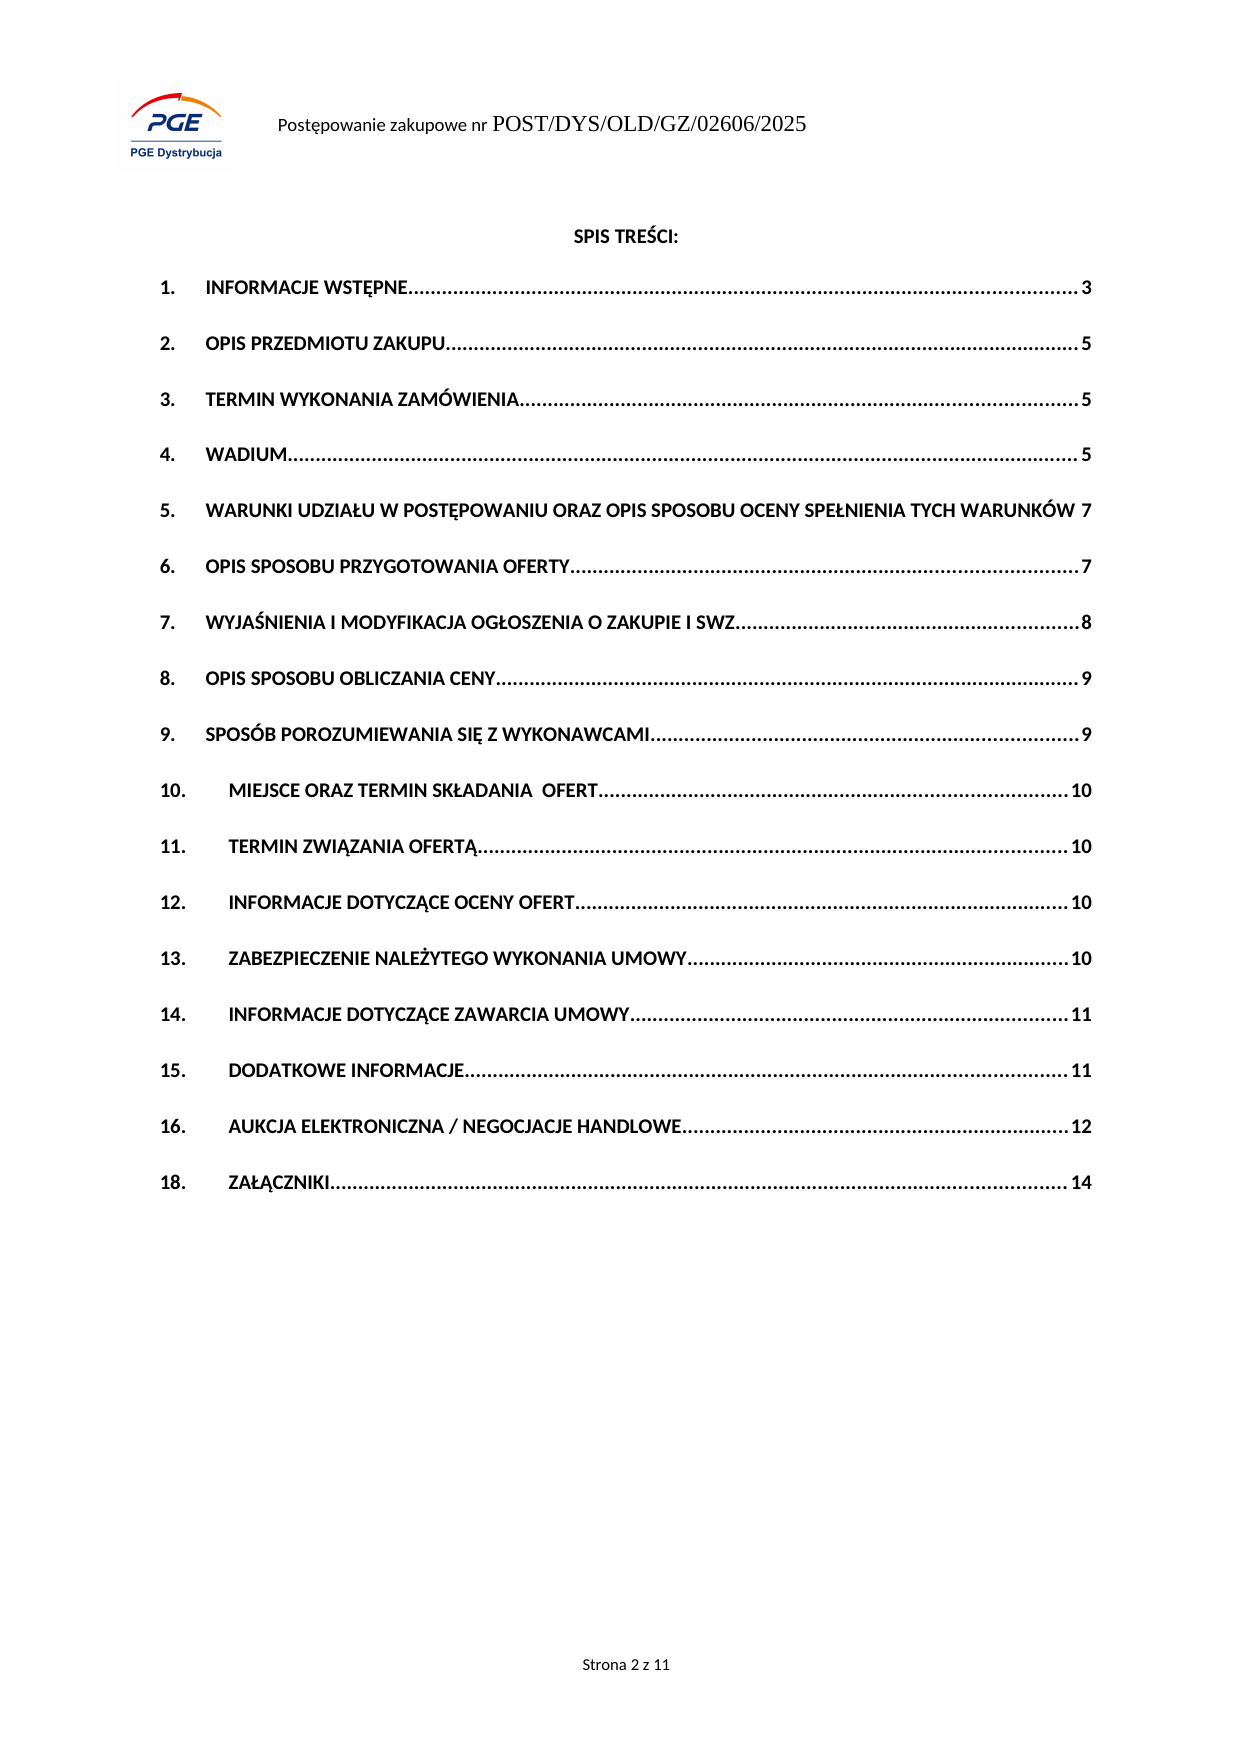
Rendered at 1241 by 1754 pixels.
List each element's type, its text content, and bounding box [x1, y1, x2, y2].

text 3. TERMIN WYKONANIA ZAMÓWIENIA 5 [159, 386, 1093, 411]
text 2. OPIS PRZEDMIOTU ZAKUPU 5 [159, 330, 1093, 355]
text 13. ZABEZPIECZENIE NALEŻYTEGO WYKONANIA UMOWY 10 [159, 945, 1093, 971]
text 5. WARUNKI UDZIAŁU W POSTĘPOWANIU ORAZ OPIS SPOSOBU OCENY SPEŁNIENIA TYCH WARUNKÓW 7 [159, 498, 1093, 523]
text 7. WYJAŚNIENIA I MODYFIKACJA OGŁOSZENIA O ZAKUPIE I SWZ 8 [159, 609, 1093, 635]
text 4. WADIUM 5 [159, 442, 1093, 467]
text 16. AUKCJA ELEKTRONICZNA / NEGOCJACJE HANDLOWE 12 [159, 1113, 1093, 1138]
text 9. SPOSÓB POROZUMIEWANIA SIĘ Z WYKONAWCAMI 9 [159, 721, 1093, 747]
text 12. INFORMACJE DOTYCZĄCE OCENY OFERT 10 [159, 889, 1093, 914]
text 1. INFORMACJE WSTĘPNE 3 [159, 274, 1093, 299]
text 18. ZAŁĄCZNIKI 14 [159, 1169, 1093, 1194]
text 8. OPIS SPOSOBU OBLICZANIA CENY 9 [159, 665, 1093, 691]
text 15. DODATKOWE INFORMACJE 11 [159, 1057, 1093, 1082]
text 10. MIEJSCE ORAZ TERMIN SKŁADANIA OFERT 10 [159, 777, 1093, 803]
text 14. INFORMACJE DOTYCZĄCE ZAWARCIA UMOWY 11 [159, 1001, 1093, 1026]
text 6. OPIS SPOSOBU PRZYGOTOWANIA OFERTY 7 [159, 553, 1093, 579]
text SPIS TREŚCI: [159, 223, 1093, 249]
picture [114, 76, 239, 173]
text 11. TERMIN ZWIĄZANIA OFERTĄ 10 [159, 833, 1093, 859]
